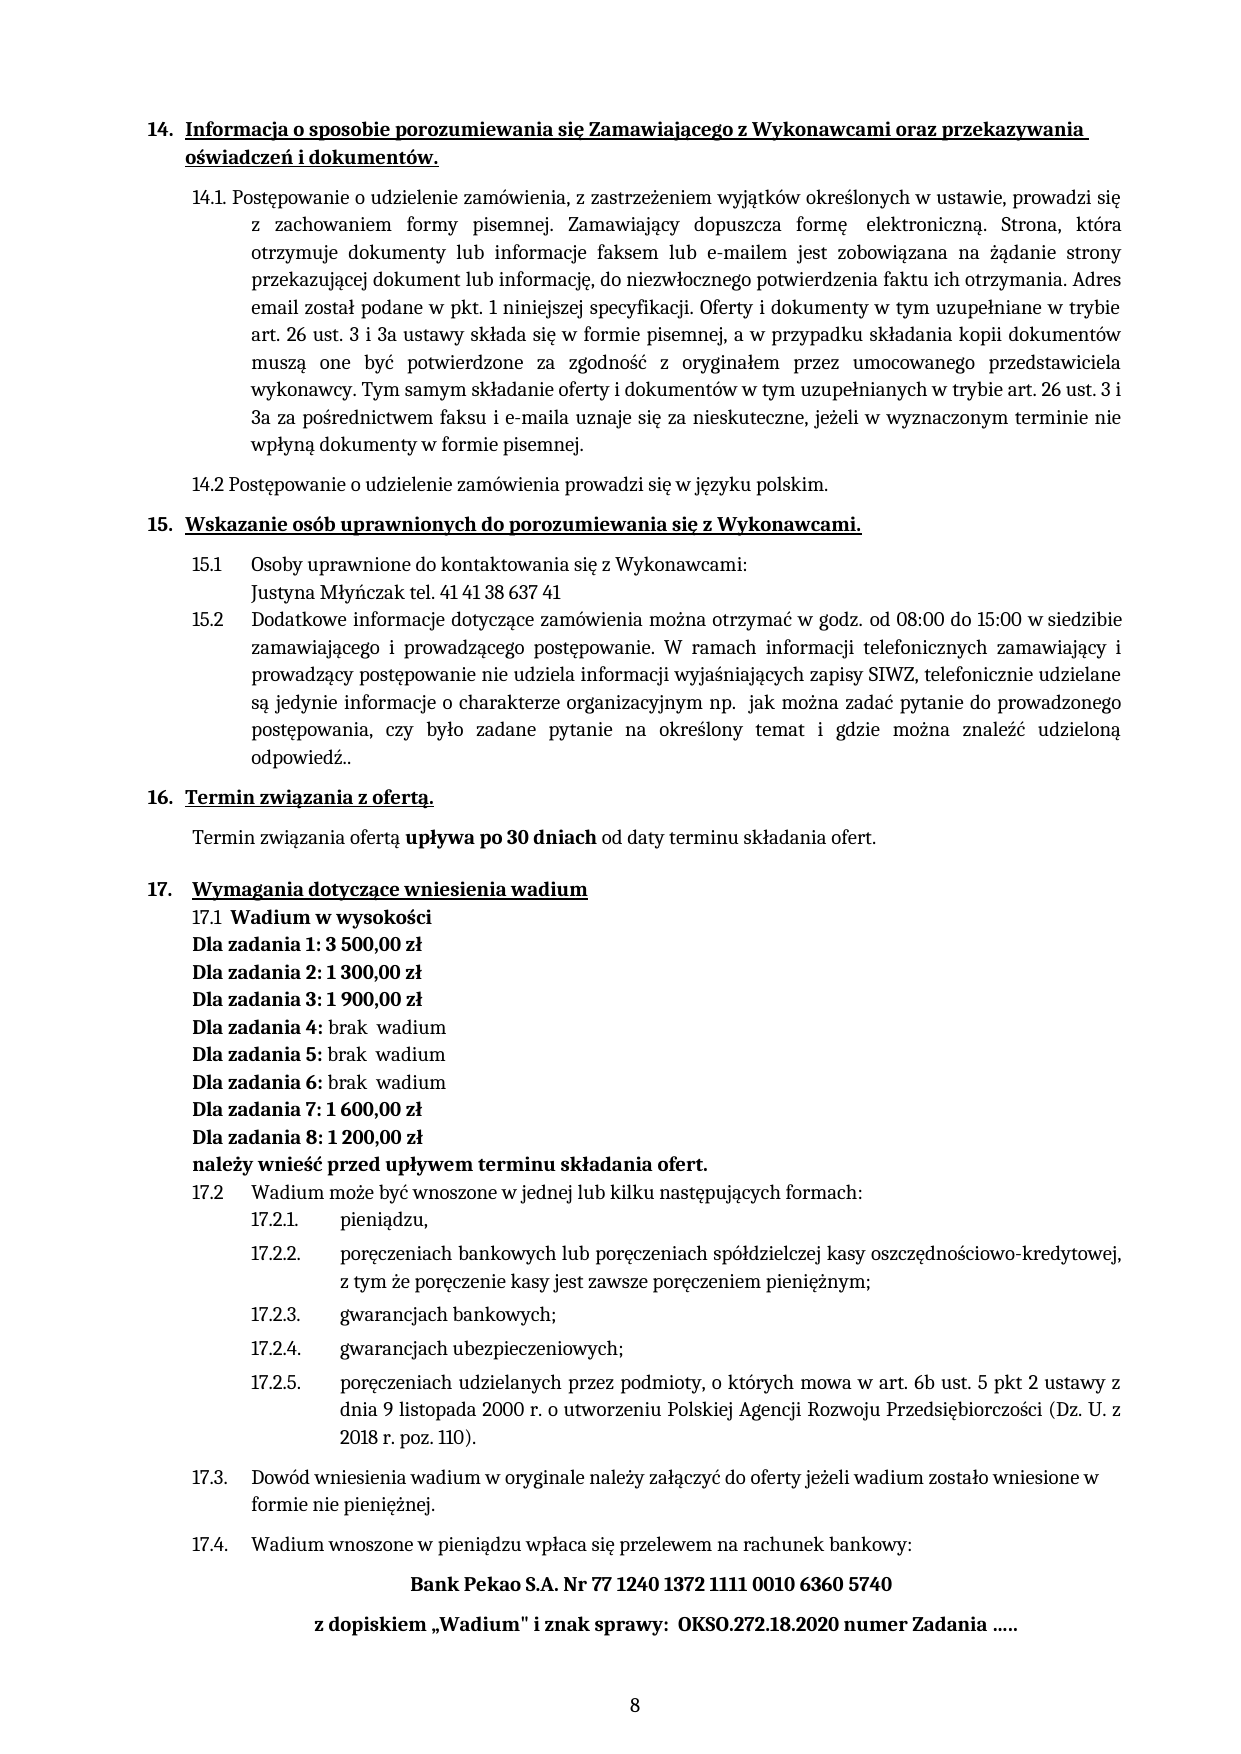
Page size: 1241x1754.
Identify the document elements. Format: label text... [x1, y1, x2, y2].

text 14.1. Postępowanie o udzielenie zamówienia, z zastrzeżeniem wyjątków określonych w ustawie, prowadzi się z zachowaniem formy pisemnej. Zamawiający dopuszcza formę elektroniczną. Strona, która otrzymuje dokumenty lub informacje faksem lub e-mailem jest zobowiązana na żądanie strony przekazującej dokument lub informację, do niezwłocznego potwierdzenia faktu ich otrzymania. Adres email został podane w pkt. 1 niniejszej specyfikacji. Oferty i dokumenty w tym uzupełniane w trybie art. 26 ust. 3 i 3a ustawy składa się w formie pisemnej, a w przypadku składania kopii dokumentów muszą one być potwierdzone za zgodność z oryginałem przez umocowanego przedstawiciela wykonawcy. Tym samym składanie oferty i dokumentów w tym uzupełnianych w trybie art. 26 ust. 3 i 3a za pośrednictwem faksu i e-maila uznaje się za nieskuteczne, jeżeli w wyznaczonym terminie nie wpłyną dokumenty w formie pisemnej. [192, 186, 1122, 457]
text Dla zadania 6: brak wadium [192, 1071, 1122, 1094]
list poręczeniach bankowych lub poręczeniach spółdzielczej kasy oszczędnościowo-kredytowej, z tym że poręczenie kasy jest zawsze poręczeniem pieniężnym; [251, 1242, 1122, 1293]
text Dla zadania 8: 1 200,00 zł [192, 1126, 1122, 1149]
list Wymagania dotyczące wniesienia wadium [148, 878, 1122, 902]
text Dla zadania 1: 3 500,00 zł [148, 933, 1122, 957]
text 14. Informacja o sposobie porozumiewania się Zamawiającego z Wykonawcami oraz przekazywania oświadczeń i dokumentów. [148, 118, 1122, 169]
text 17.1 Wadium w wysokości [192, 906, 1122, 929]
text z dopiskiem „Wadium" i znak sprawy: OKSO.272.18.2020 numer Zadania ….. [210, 1613, 1122, 1637]
text Dla zadania 4: brak wadium [192, 1016, 1122, 1039]
text Bank Pekao S.A. Nr 77 1240 1372 1111 0010 6360 5740 [181, 1573, 1122, 1597]
text 15.2 Dodatkowe informacje dotyczące zamówienia można otrzymać w godz. od 08:00 do 15:00 w siedzibie zamawiającego i prowadzącego postępowanie. W ramach informacji telefonicznych zamawiający i prowadzący postępowanie nie udziela informacji wyjaśniających zapisy SIWZ, telefonicznie udzielane są jedynie informacje o charakterze organizacyjnym np. jak można zadać pytanie do prowadzonego postępowania, czy było zadane pytanie na określony temat i gdzie można znaleźć udzieloną odpowiedź.. [192, 608, 1122, 769]
text 14.2 Postępowanie o udzielenie zamówienia prowadzi się w języku polskim. [192, 473, 1122, 497]
text 16. Termin związania z ofertą. [148, 786, 1122, 809]
text 15. Wskazanie osób uprawnionych do porozumiewania się z Wykonawcami. [148, 513, 1122, 537]
text Dla zadania 7: 1 600,00 zł [192, 1098, 1122, 1122]
list poręczeniach udzielanych przez podmioty, o których mowa w art. 6b ust. 5 pkt 2 ustawy z dnia 9 listopada 2000 r. o utworzeniu Polskiej Agencji Rozwoju Przedsiębiorczości (Dz. U. z 2018 r. poz. 110). [251, 1371, 1122, 1449]
text Justyna Młyńczak tel. 41 41 38 637 41 [251, 581, 1122, 604]
list Wadium może być wnoszone w jednej lub kilku następujących formach: [192, 1181, 1122, 1204]
list Wadium wnoszone w pieniądzu wpłaca się przelewem na rachunek bankowy: [192, 1533, 1122, 1557]
list gwarancjach bankowych; [251, 1303, 1122, 1327]
list pieniądzu, [251, 1208, 1122, 1232]
text Termin związania ofertą upływa po 30 dniach od daty terminu składania ofert. [192, 826, 1122, 849]
text Dla zadania 5: brak wadium [192, 1043, 1122, 1067]
text 15.1 Osoby uprawnione do kontaktowania się z Wykonawcami: [192, 553, 1122, 577]
text Dla zadania 2: 1 300,00 zł [192, 961, 1122, 984]
text Dla zadania 3: 1 900,00 zł [192, 988, 1122, 1012]
list gwarancjach ubezpieczeniowych; [251, 1337, 1122, 1361]
list Dowód wniesienia wadium w oryginale należy załączyć do oferty jeżeli wadium zostało wniesione w formie nie pieniężnej. [192, 1466, 1122, 1517]
text należy wnieść przed upływem terminu składania ofert. [192, 1153, 1122, 1177]
